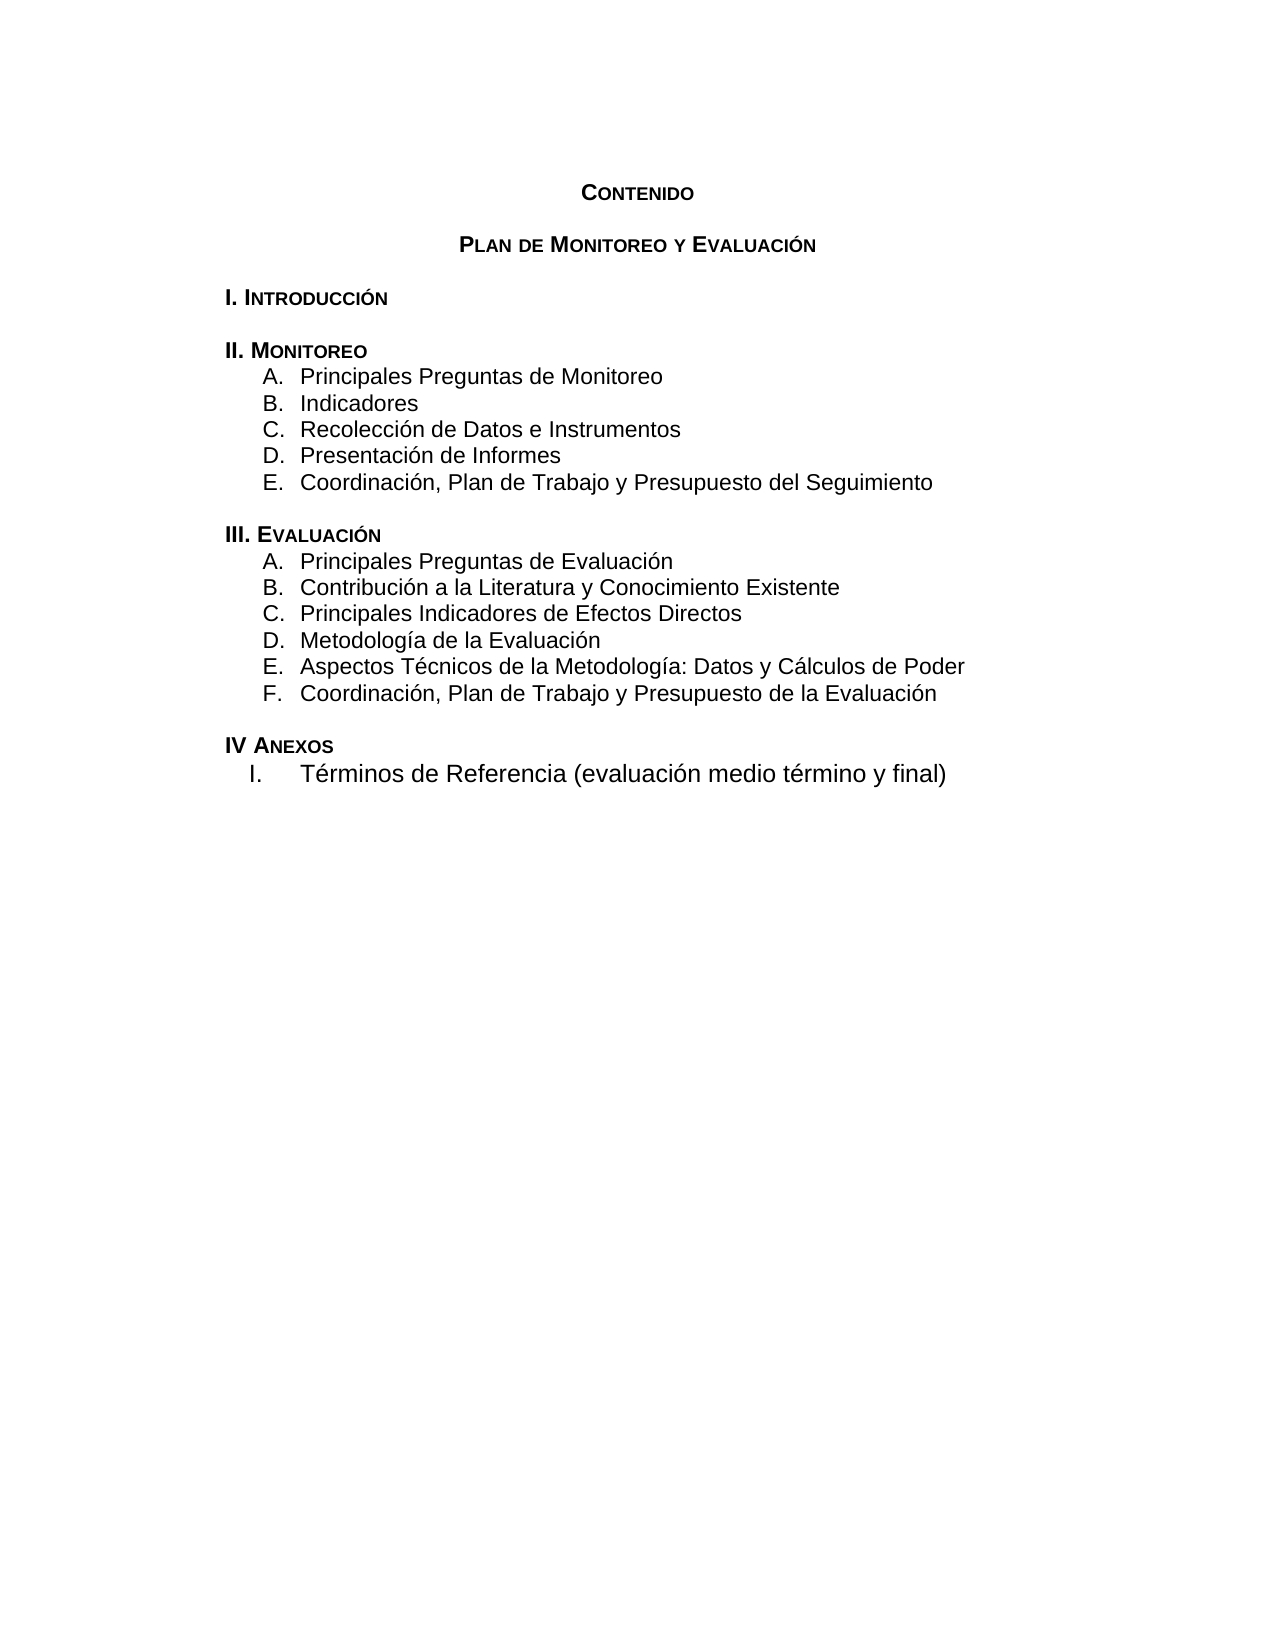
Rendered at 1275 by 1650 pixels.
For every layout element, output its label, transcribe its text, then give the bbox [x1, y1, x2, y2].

text A. Principales Preguntas de Evaluación [262, 548, 1087, 574]
text E. Aspectos Técnicos de la Metodología: Datos y Cálculos de Poder [262, 653, 1087, 679]
text C. Principales Indicadores de Efectos Directos [262, 600, 1087, 627]
text Plan de Monitoreo y Evaluación [187, 231, 1087, 258]
text I. Introducción [225, 284, 1087, 311]
title Contenido [187, 179, 1087, 205]
text B. Contribución a la Literatura y Conocimiento Existente [262, 574, 1087, 600]
text E. Coordinación, Plan de Trabajo y Presupuesto del Seguimiento [262, 469, 1087, 495]
list Términos de Referencia (evaluación medio término y final) [262, 758, 1087, 787]
text B. Indicadores [262, 389, 1087, 416]
text A. Principales Preguntas de Monitoreo [262, 363, 1087, 389]
text IV Anexos [225, 732, 1087, 758]
text C. Recolección de Datos e Instrumentos [262, 416, 1087, 442]
text II. Monitoreo [225, 337, 1087, 363]
text D. Presentación de Informes [262, 442, 1087, 469]
text F. Coordinación, Plan de Trabajo y Presupuesto de la Evaluación [262, 679, 1087, 706]
text III. Evaluación [225, 521, 1087, 548]
text D. Metodología de la Evaluación [262, 627, 1087, 653]
